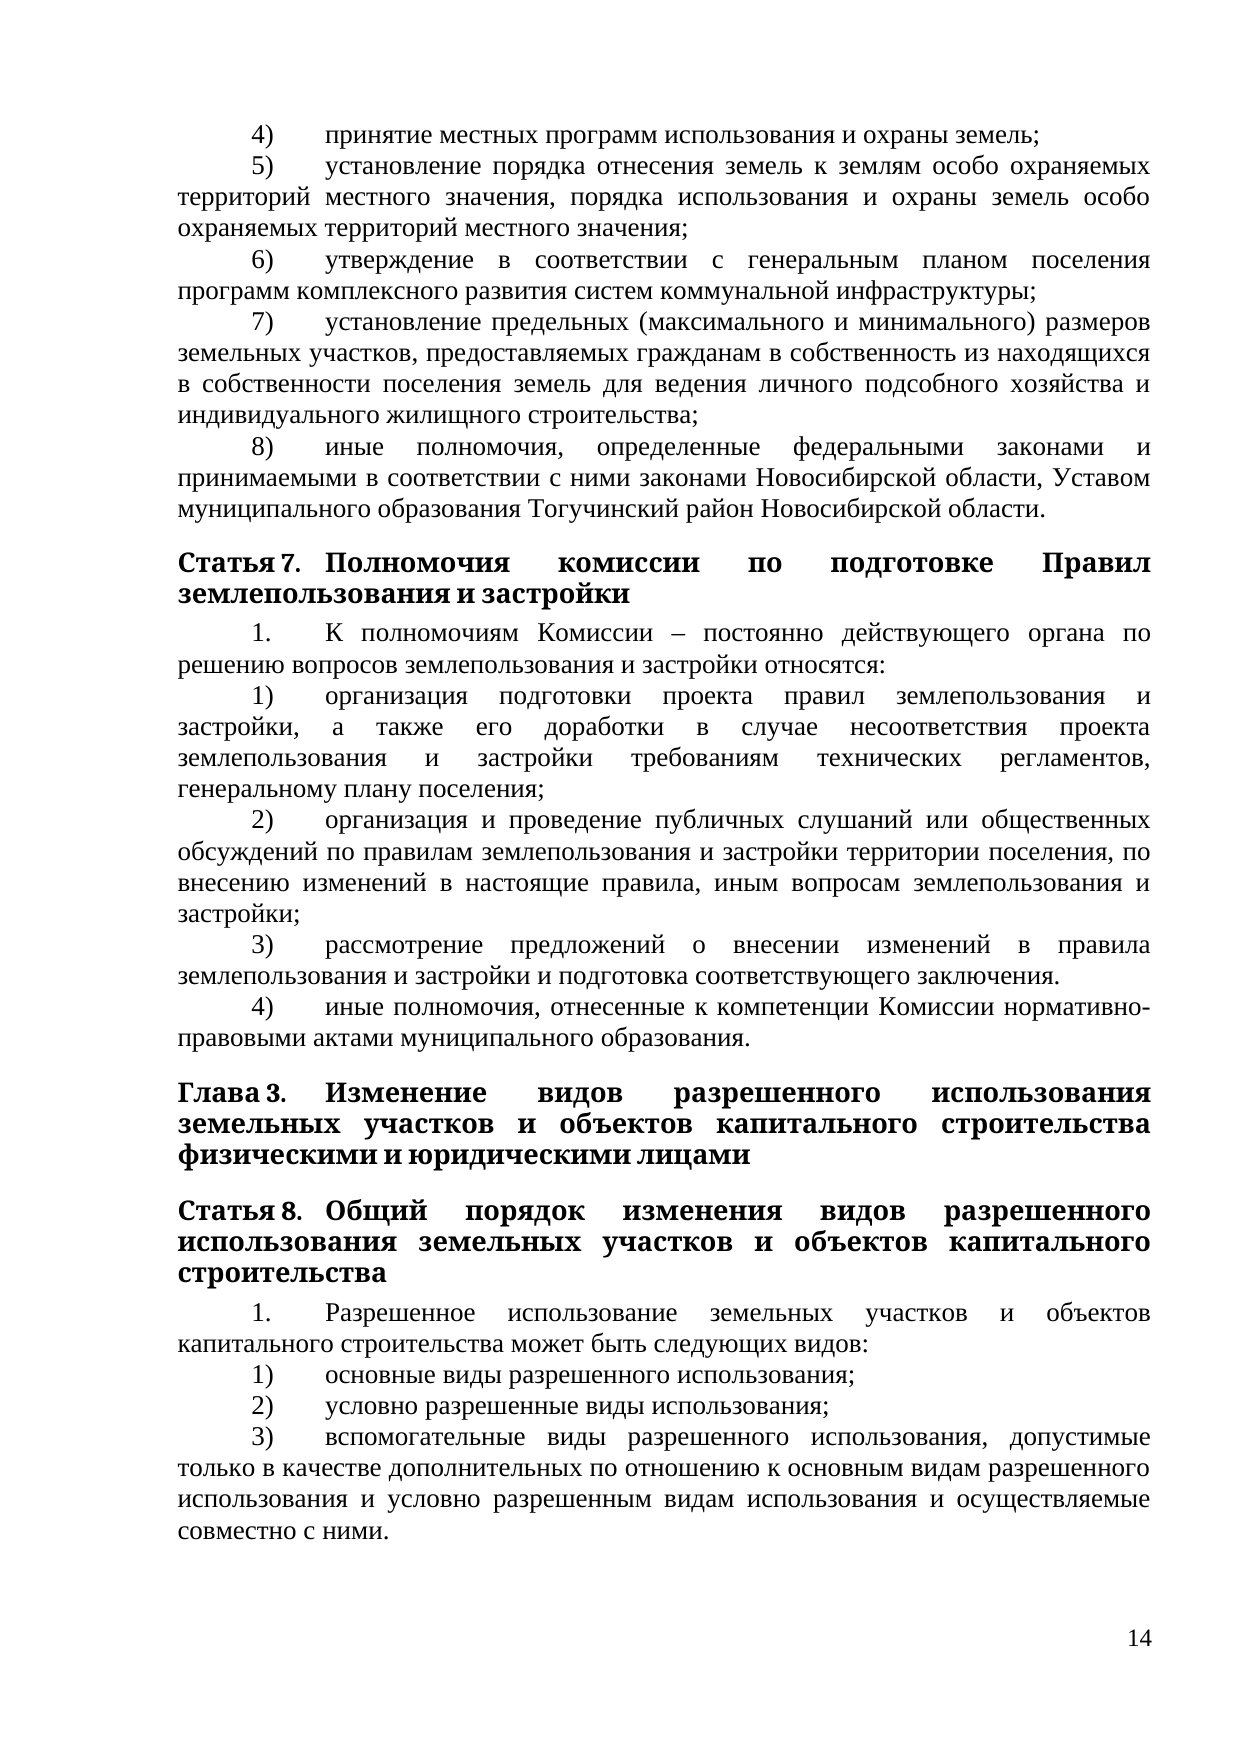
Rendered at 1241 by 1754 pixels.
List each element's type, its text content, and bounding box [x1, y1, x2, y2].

subtitle Статья 8. Общий порядок изменения видов разрешенного использования земельных участков и объектов капитального строительства [177, 1196, 1152, 1289]
text 8) иные полномочия, определенные федеральными законами и принимаемыми в соответствии с ними законами Новосибирской области, Уставом муниципального образования Тогучинский район Новосибирской области. [177, 429, 1152, 523]
text 4) принятие местных программ использования и охраны земель; [177, 118, 1152, 149]
subtitle Глава 3. Изменение видов разрешенного использования земельных участков и объектов капитального строительства физическими и юридическими лицами [177, 1078, 1152, 1171]
subtitle Статья 7. Полномочия комиссии по подготовке Правил землепользования и застройки [177, 548, 1152, 610]
text 1) основные виды разрешенного использования; [177, 1358, 1152, 1389]
text 1. К полномочиям Комиссии – постоянно действующего органа по решению вопросов землепользования и застройки относятся: [177, 617, 1152, 679]
text 6) утверждение в соответствии с генеральным планом поселения программ комплексного развития систем коммунальной инфраструктуры; [177, 243, 1152, 305]
text 1) организация подготовки проекта правил землепользования и застройки, а также его доработки в случае несоответствия проекта землепользования и застройки требованиям технических регламентов, генеральному плану поселения; [177, 679, 1152, 803]
text 7) установление предельных (максимального и минимального) размеров земельных участков, предоставляемых гражданам в собственность из находящихся в собственности поселения земель для ведения личного подсобного хозяйства и индивидуального жилищного строительства; [177, 305, 1152, 429]
text 2) организация и проведение публичных слушаний или общественных обсуждений по правилам землепользования и застройки территории поселения, по внесению изменений в настоящие правила, иным вопросам землепользования и застройки; [177, 803, 1152, 928]
text 2) условно разрешенные виды использования; [177, 1389, 1152, 1420]
text 3) вспомогательные виды разрешенного использования, допустимые только в качестве дополнительных по отношению к основным видам разрешенного использования и условно разрешенным видам использования и осуществляемые совместно с ними. [177, 1420, 1152, 1545]
text 1. Разрешенное использование земельных участков и объектов капитального строительства может быть следующих видов: [177, 1296, 1152, 1358]
text 4) иные полномочия, отнесенные к компетенции Комиссии нормативно-правовыми актами муниципального образования. [177, 990, 1152, 1053]
text 5) установление порядка отнесения земель к землям особо охраняемых территорий местного значения, порядка использования и охраны земель особо охраняемых территорий местного значения; [177, 149, 1152, 243]
text 3) рассмотрение предложений о внесении изменений в правила землепользования и застройки и подготовка соответствующего заключения. [177, 928, 1152, 990]
